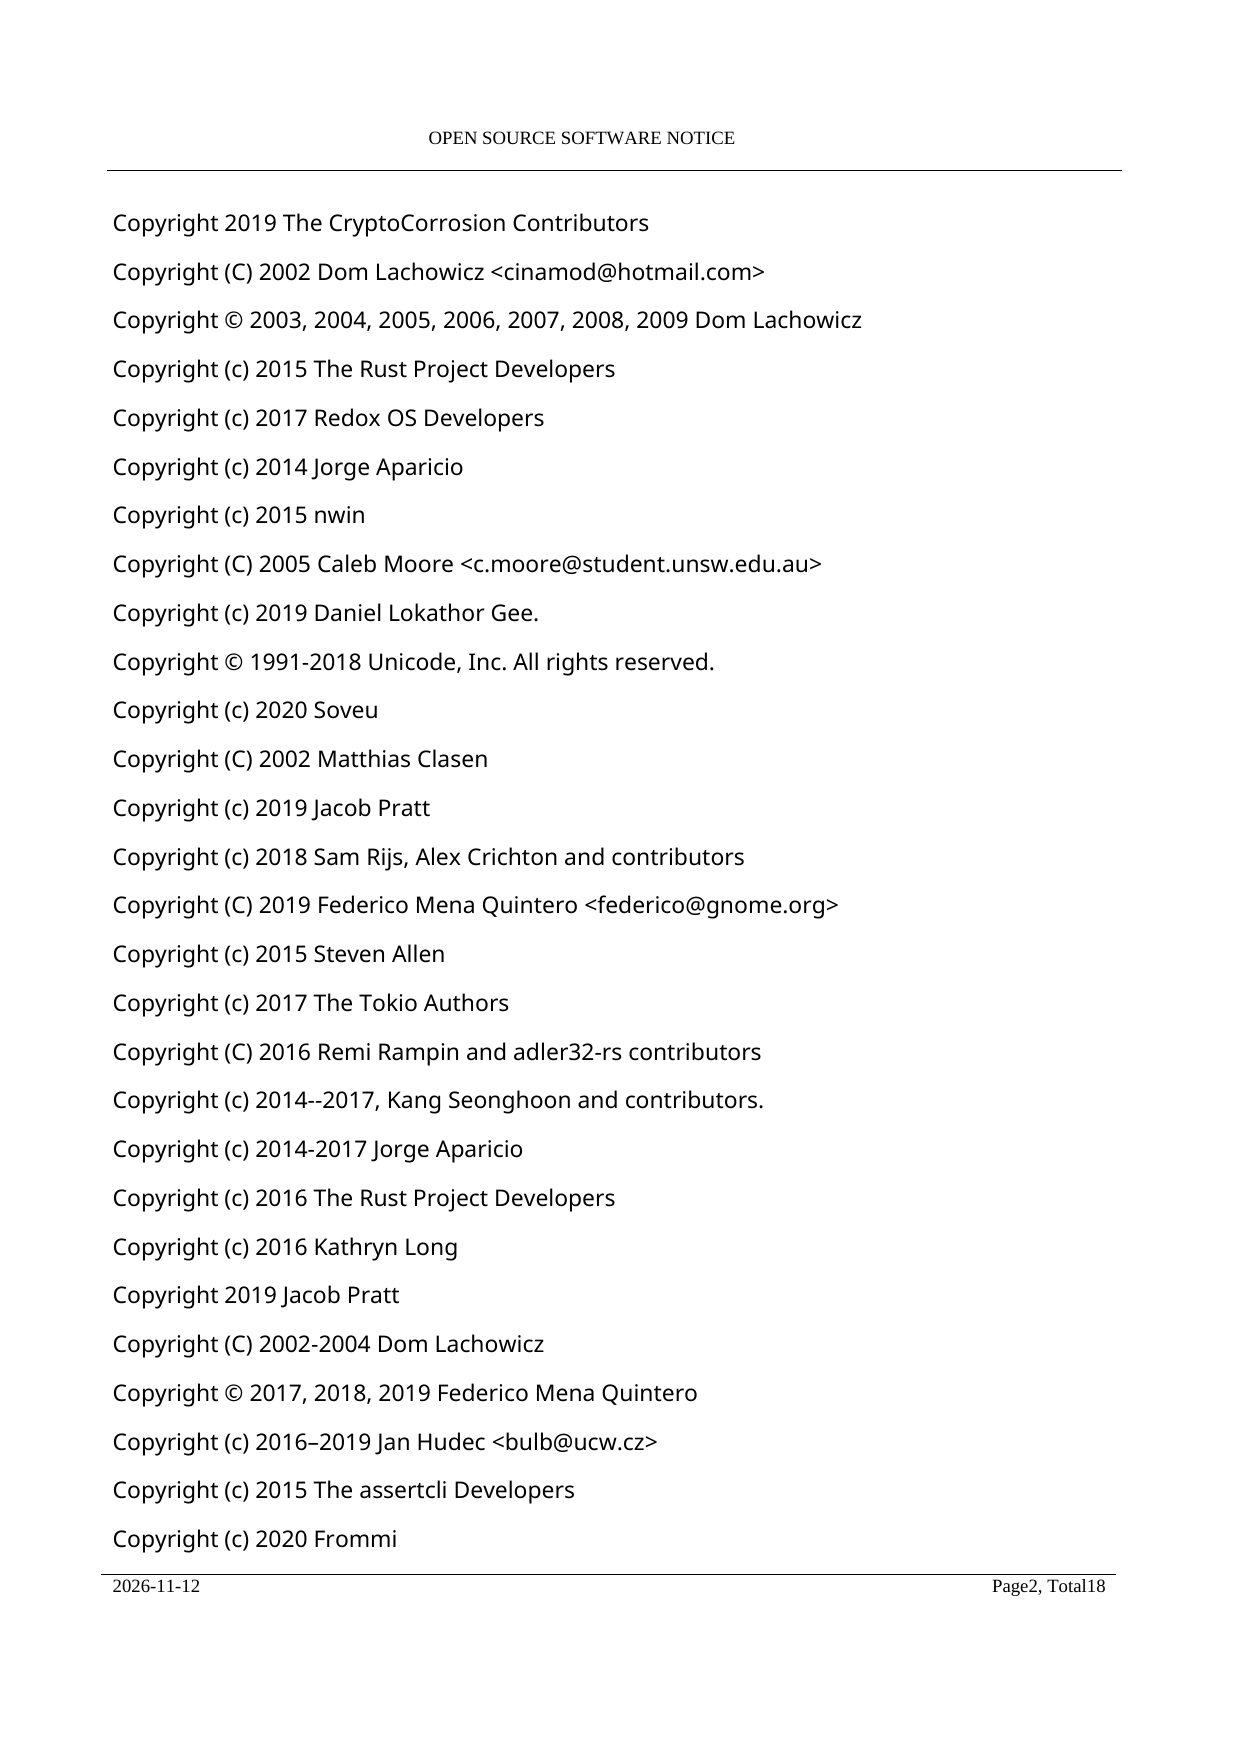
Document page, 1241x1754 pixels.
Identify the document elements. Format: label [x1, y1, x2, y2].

text [112, 206, 1128, 1555]
